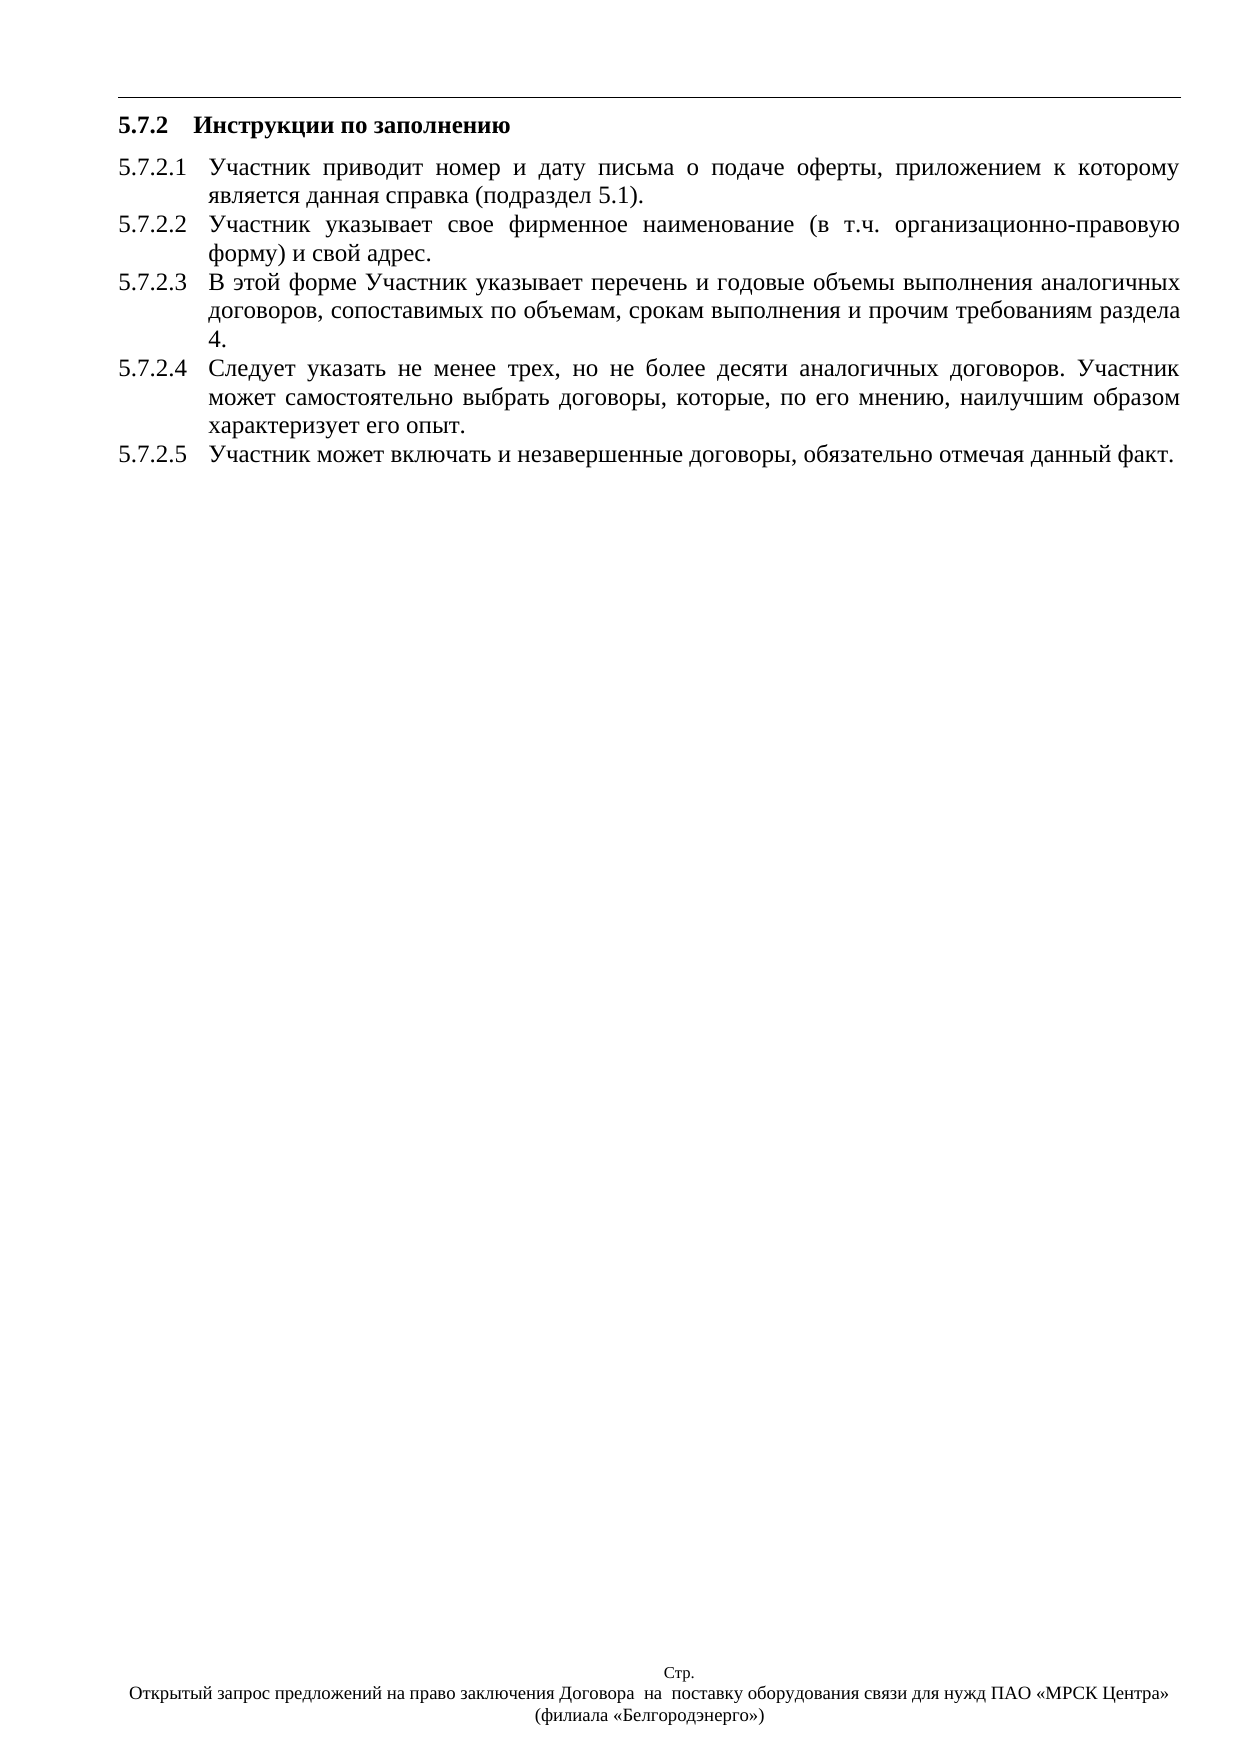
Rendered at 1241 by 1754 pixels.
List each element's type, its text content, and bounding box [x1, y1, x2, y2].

list Участник может включать и незавершенные договоры, обязательно отмечая данный факт. [118, 439, 1181, 468]
subtitle Инструкции по заполнению [118, 111, 1181, 139]
list Участник указывает свое фирменное наименование (в т.ч. организационно-правовую форму) и свой адрес. [118, 209, 1181, 267]
list Следует указать не менее трех, но не более десяти аналогичных договоров. Участник может самостоятельно выбрать договоры, которые, по его мнению, наилучшим образом характеризует его опыт. [118, 353, 1181, 439]
